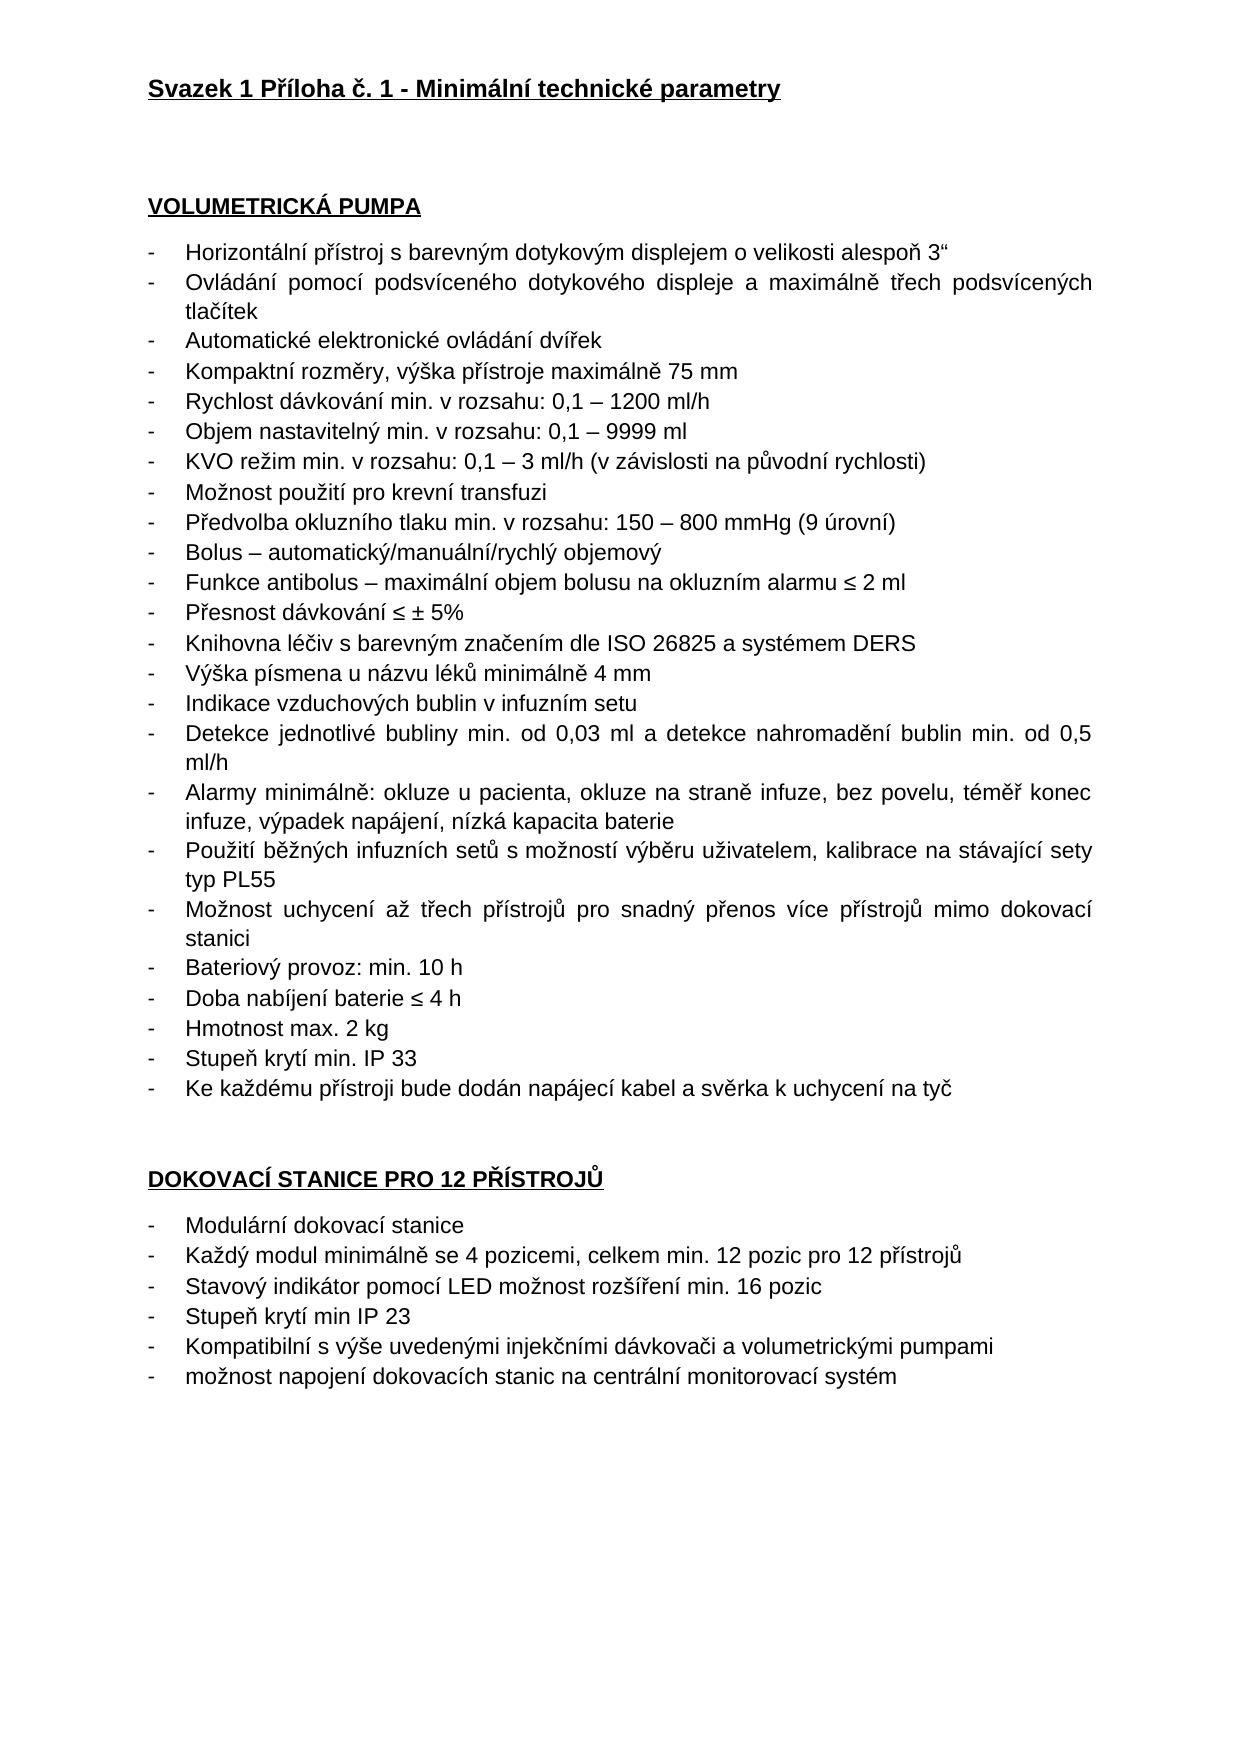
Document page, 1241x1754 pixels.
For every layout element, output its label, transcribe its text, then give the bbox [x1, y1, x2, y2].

list Přesnost dávkování ≤ ± 5% [148, 598, 1093, 626]
list Rychlost dávkování min. v rozsahu: 0,1 – 1200 ml/h [148, 387, 1093, 415]
list Kompaktní rozměry, výška přístroje maximálně 75 mm [148, 357, 1093, 385]
list Kompatibilní s výše uvedenými injekčními dávkovači a volumetrickými pumpami [148, 1332, 1093, 1360]
list KVO režim min. v rozsahu: 0,1 – 3 ml/h (v závislosti na původní rychlosti) [148, 447, 1093, 475]
list Stupeň krytí min IP 23 [148, 1302, 1093, 1330]
list Modulární dokovací stanice [148, 1211, 1093, 1239]
list Použití běžných infuzních setů s možností výběru uživatelem, kalibrace na stávající sety typ PL55 [148, 836, 1093, 893]
list Horizontální přístroj s barevným dotykovým displejem o velikosti alespoň 3“ [148, 238, 1093, 266]
list Knihovna léčiv s barevným značením dle ISO 26825 a systémem DERS [148, 629, 1093, 657]
list Výška písmena u názvu léků minimálně 4 mm [148, 659, 1093, 687]
list Každý modul minimálně se 4 pozicemi, celkem min. 12 pozic pro 12 přístrojů [148, 1242, 1093, 1269]
list Stavový indikátor pomocí LED možnost rozšíření min. 16 pozic [148, 1272, 1093, 1300]
list Indikace vzduchových bublin v infuzním setu [148, 689, 1093, 717]
list Ovládání pomocí podsvíceného dotykového displeje a maximálně třech podsvícených tlačítek [148, 268, 1093, 324]
list Funkce antibolus – maximální objem bolusu na okluzním alarmu ≤ 2 ml [148, 568, 1093, 596]
list možnost napojení dokovacích stanic na centrální monitorovací systém [148, 1362, 1093, 1390]
text DOKOVACÍ STANICE PRO 12 PŘÍSTROJŮ [148, 1166, 1093, 1193]
list Předvolba okluzního tlaku min. v rozsahu: 150 – 800 mmHg (9 úrovní) [148, 508, 1093, 536]
list Objem nastavitelný min. v rozsahu: 0,1 – 9999 ml [148, 417, 1093, 445]
list Možnost uchycení až třech přístrojů pro snadný přenos více přístrojů mimo dokovací stanici [148, 895, 1093, 951]
list Automatické elektronické ovládání dvířek [148, 327, 1093, 354]
list Alarmy minimálně: okluze u pacienta, okluze na straně infuze, bez povelu, téměř konec infuze, výpadek napájení, nízká kapacita baterie [148, 778, 1093, 834]
list Detekce jednotlivé bubliny min. od 0,03 ml a detekce nahromadění bublin min. od 0,5 ml/h [148, 719, 1093, 776]
list Stupeň krytí min. IP 33 [148, 1044, 1093, 1072]
list Doba nabíjení baterie ≤ 4 h [148, 984, 1093, 1012]
list Bateriový provoz: min. 10 h [148, 953, 1093, 981]
text VOLUMETRICKÁ PUMPA [148, 193, 1093, 219]
list Možnost použití pro krevní transfuzi [148, 478, 1093, 506]
list Bolus – automatický/manuální/rychlý objemový [148, 538, 1093, 566]
list Hmotnost max. 2 kg [148, 1014, 1093, 1042]
list Ke každému přístroji bude dodán napájecí kabel a svěrka k uchycení na tyč [148, 1074, 1093, 1102]
